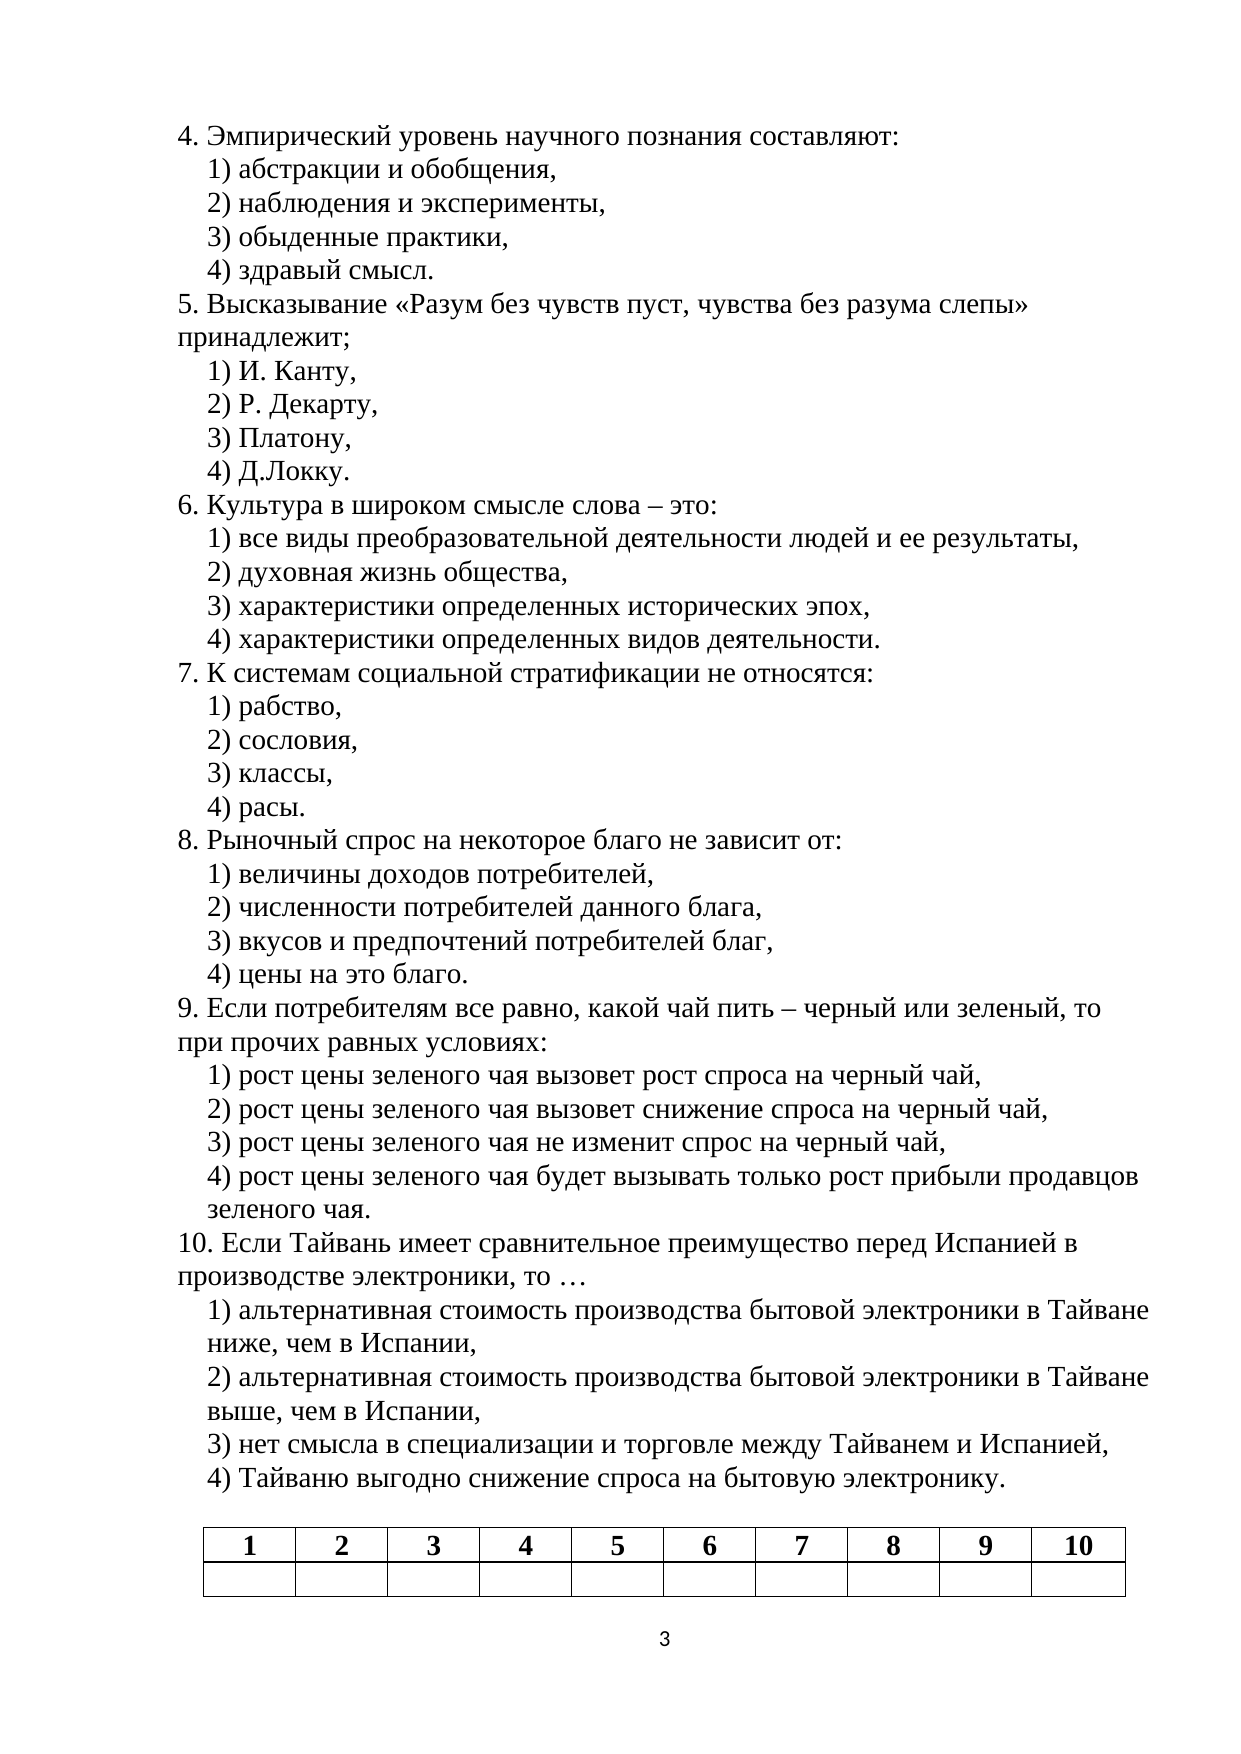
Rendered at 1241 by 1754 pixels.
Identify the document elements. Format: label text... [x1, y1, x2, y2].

text 4. Эмпирический уровень научного познания составляют: [177, 118, 1152, 152]
text 1) величины доходов потребителей, [177, 856, 1152, 889]
text 3) вкусов и предпочтений потребителей благ, [177, 923, 1152, 957]
table_header 6 [664, 1528, 755, 1561]
text 1) рост цены зеленого чая вызовет рост спроса на черный чай, [207, 1057, 1152, 1091]
text 4) Тайваню выгодно снижение спроса на бытовую электронику. [207, 1460, 1152, 1493]
text 4) рост цены зеленого чая будет вызывать только рост прибыли продавцов зеленого чая. [207, 1158, 1152, 1225]
table_header 3 [388, 1528, 479, 1561]
table_header 9 [940, 1528, 1031, 1561]
text 2) Р. Декарту, [177, 386, 1152, 420]
text 2) альтернативная стоимость производства бытовой электроники в Тайване выше, чем в Испании, [207, 1359, 1152, 1426]
text 3) рост цены зеленого чая не изменит спрос на черный чай, [207, 1124, 1152, 1158]
text 2) наблюдения и эксперименты, [177, 185, 1152, 219]
table_cell [204, 1563, 295, 1596]
table_header 8 [848, 1528, 939, 1561]
table_header 10 [1032, 1528, 1125, 1561]
text 4) расы. [177, 789, 1152, 822]
text 5. Высказывание «Разум без чувств пуст, чувства без разума слепы» принадлежит; [177, 286, 1152, 353]
text 1) альтернативная стоимость производства бытовой электроники в Тайване ниже, чем в Испании, [207, 1292, 1152, 1359]
text 7. К системам социальной стратификации не относятся: [177, 655, 1152, 688]
table_cell [572, 1563, 663, 1596]
text 1) рабство, [177, 688, 1152, 722]
text 1) все виды преобразовательной деятельности людей и ее результаты, [177, 521, 1152, 554]
text 3) характеристики определенных исторических эпох, [177, 588, 1152, 621]
text 2) духовная жизнь общества, [177, 554, 1152, 588]
text 10. Если Тайвань имеет сравнительное преимущество перед Испанией в производстве электроники, то … [177, 1225, 1152, 1292]
text 3) Платону, [177, 420, 1152, 453]
table_cell [480, 1563, 571, 1596]
table_cell [1032, 1563, 1125, 1596]
text 8. Рыночный спрос на некоторое благо не зависит от: [177, 822, 1152, 856]
table_header 1 [204, 1528, 295, 1561]
table_header 7 [756, 1528, 847, 1561]
table_header 4 [480, 1528, 571, 1561]
table_cell [940, 1563, 1031, 1596]
text 2) сословия, [177, 722, 1152, 755]
table_cell [388, 1563, 479, 1596]
text 2) рост цены зеленого чая вызовет снижение спроса на черный чай, [207, 1091, 1152, 1124]
text 3) нет смысла в специализации и торговле между Тайванем и Испанией, [207, 1426, 1152, 1460]
text 3) обыденные практики, [177, 219, 1152, 252]
text 4) здравый смысл. [177, 252, 1152, 286]
table_cell [664, 1563, 755, 1596]
table_header 5 [572, 1528, 663, 1561]
text 2) численности потребителей данного блага, [177, 889, 1152, 923]
text 9. Если потребителям все равно, какой чай пить – черный или зеленый, то при прочих равных условиях: [177, 990, 1152, 1057]
text 4) цены на это благо. [177, 957, 1152, 990]
table_cell [848, 1563, 939, 1596]
text 4) характеристики определенных видов деятельности. [177, 621, 1152, 655]
text 6. Культура в широком смысле слова – это: [177, 487, 1152, 521]
table_cell [296, 1563, 387, 1596]
text 1) И. Канту, [177, 353, 1152, 386]
table_cell [756, 1563, 847, 1596]
table_header 2 [296, 1528, 387, 1561]
text 4) Д.Локку. [177, 453, 1152, 487]
text 1) абстракции и обобщения, [177, 152, 1152, 185]
text 3) классы, [177, 755, 1152, 789]
